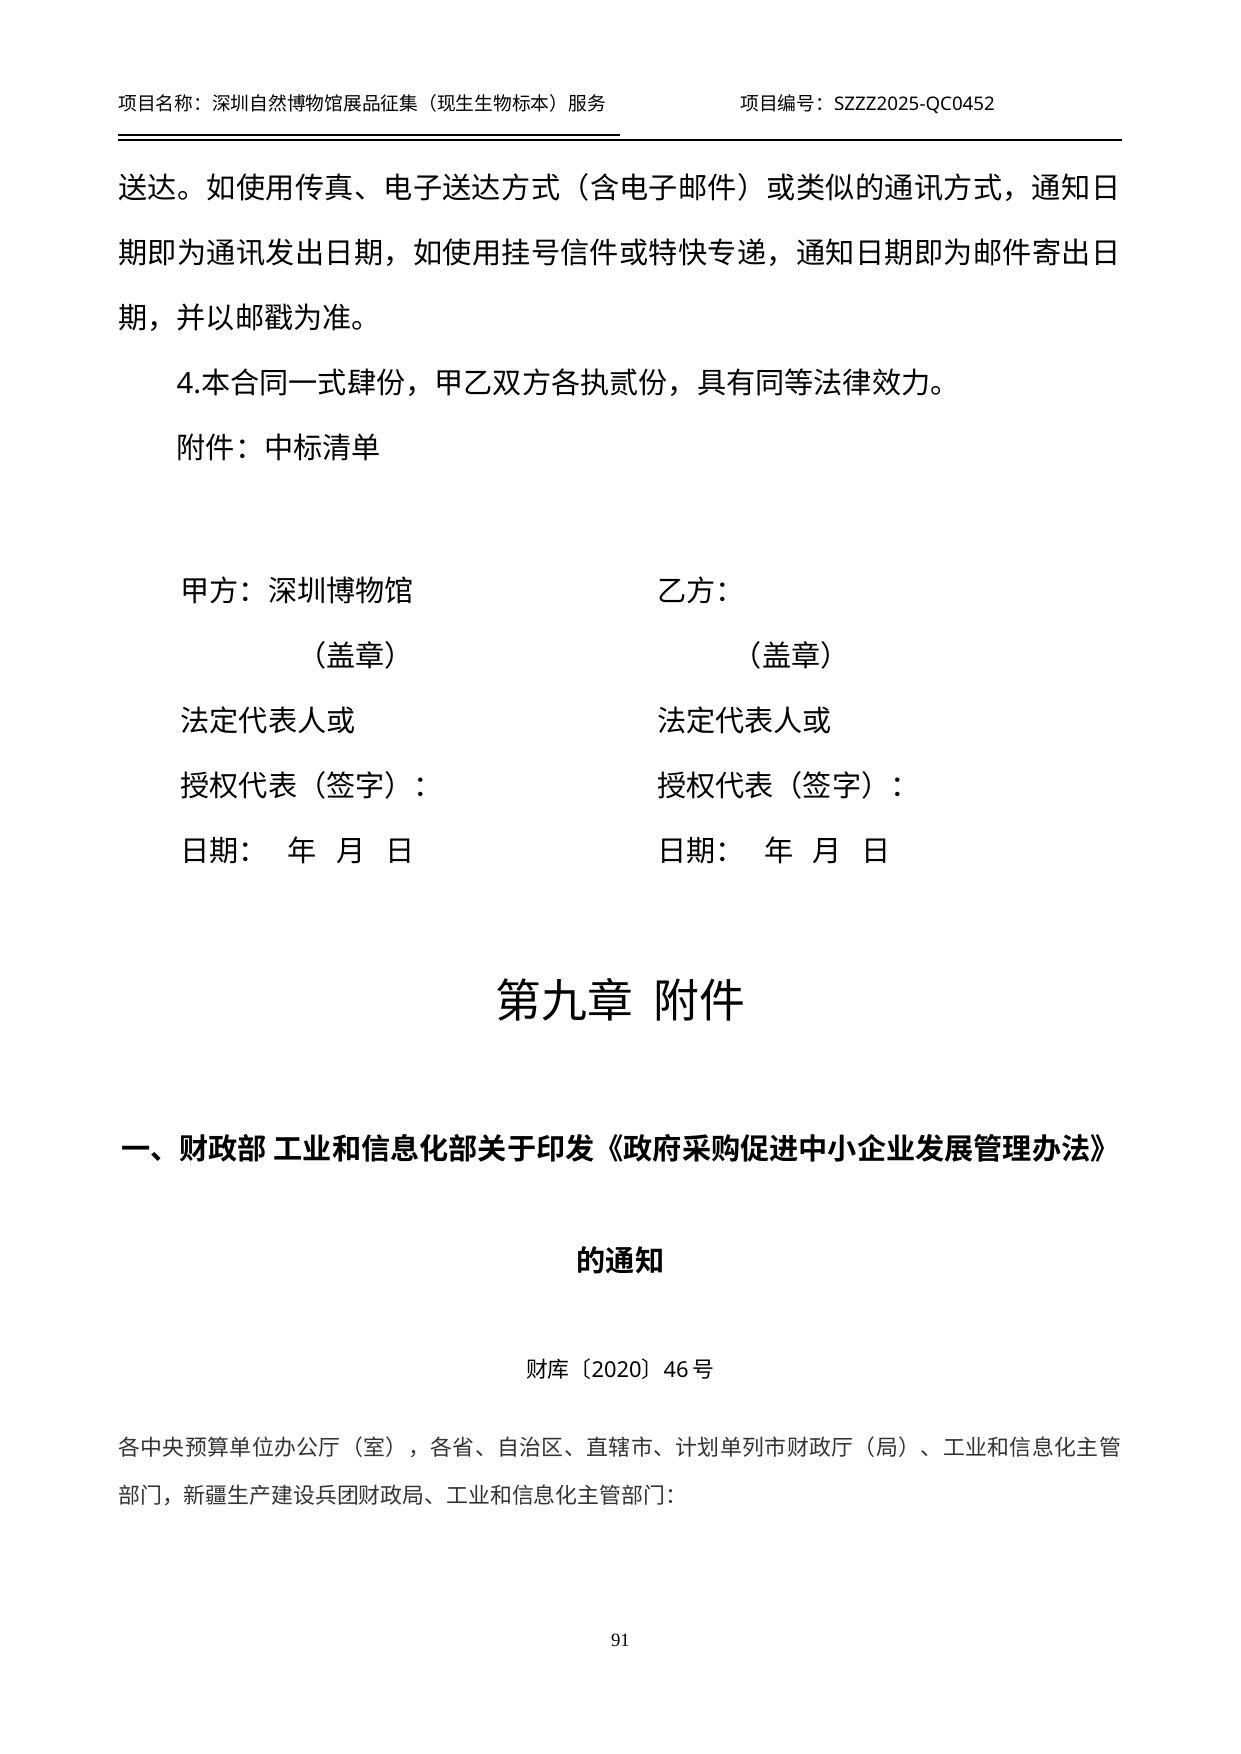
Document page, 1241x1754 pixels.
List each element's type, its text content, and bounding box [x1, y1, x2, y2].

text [118, 154, 1122, 349]
table_cell 法定代表人或 授权代表（签字）： 日期： 年 月 日 [646, 686, 1071, 881]
text 附件：中标清单 [118, 414, 1122, 479]
table_header 甲方：深圳博物馆 （盖章） [169, 556, 646, 686]
table_cell 法定代表人或 授权代表（签字）： 日期： 年 月 日 [169, 686, 646, 881]
text 财库〔2020〕46号 [118, 1352, 1122, 1384]
subtitle 一、财政部 工业和信息化部关于印发《政府采购促进中小企业发展管理办法》的通知 [118, 1114, 1122, 1292]
table_header 乙方： （盖章） [646, 556, 1071, 686]
subtitle 第九章 附件 [118, 949, 1122, 1047]
text 4.本合同一式肆份，甲乙双方各执贰份，具有同等法律效力。 [118, 349, 1122, 414]
text 各中央预算单位办公厅（室），各省、自治区、直辖市、计划单列市财政厅（局）、工业和信息化主管部门，新疆生产建设兵团财政局、工业和信息化主管部门： [118, 1429, 1122, 1510]
